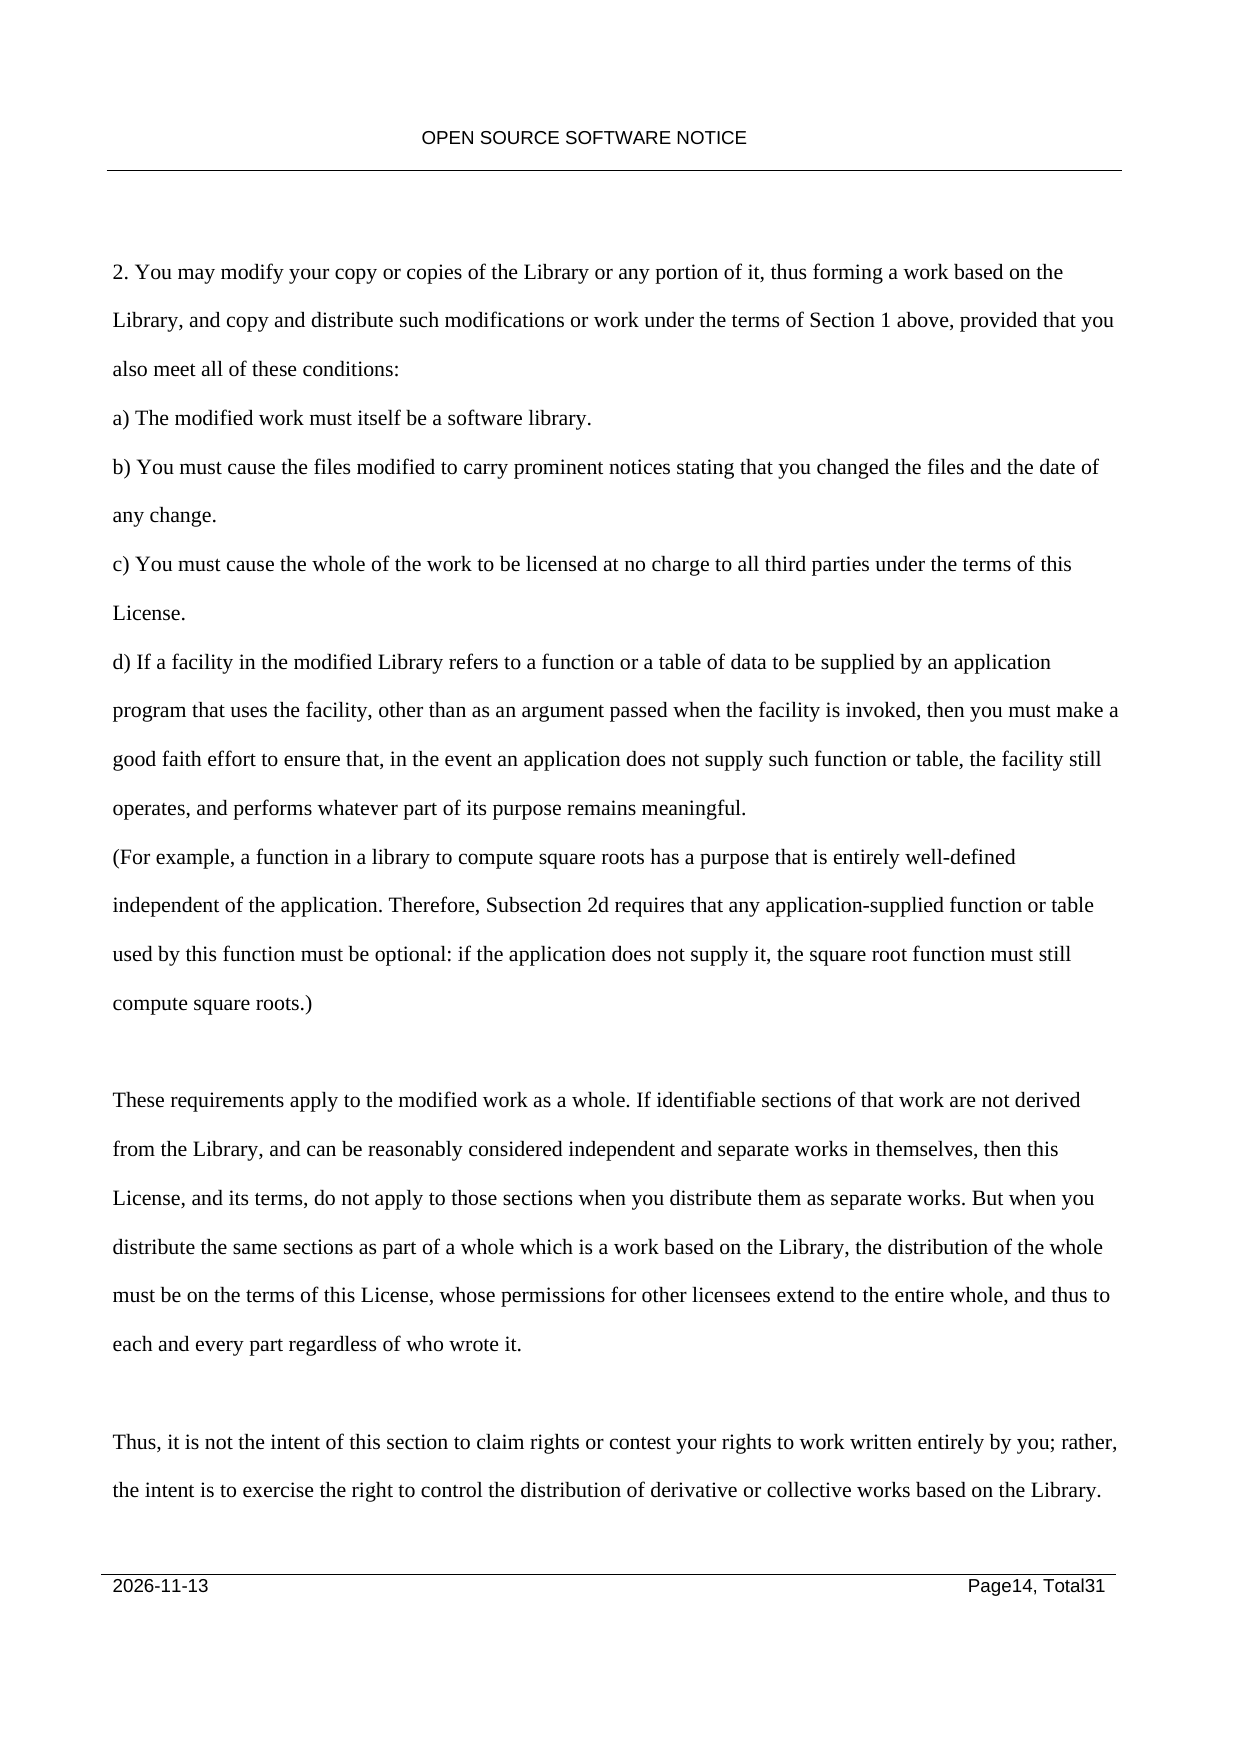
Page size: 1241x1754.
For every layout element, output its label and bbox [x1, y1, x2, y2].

text [112, 206, 1128, 1506]
